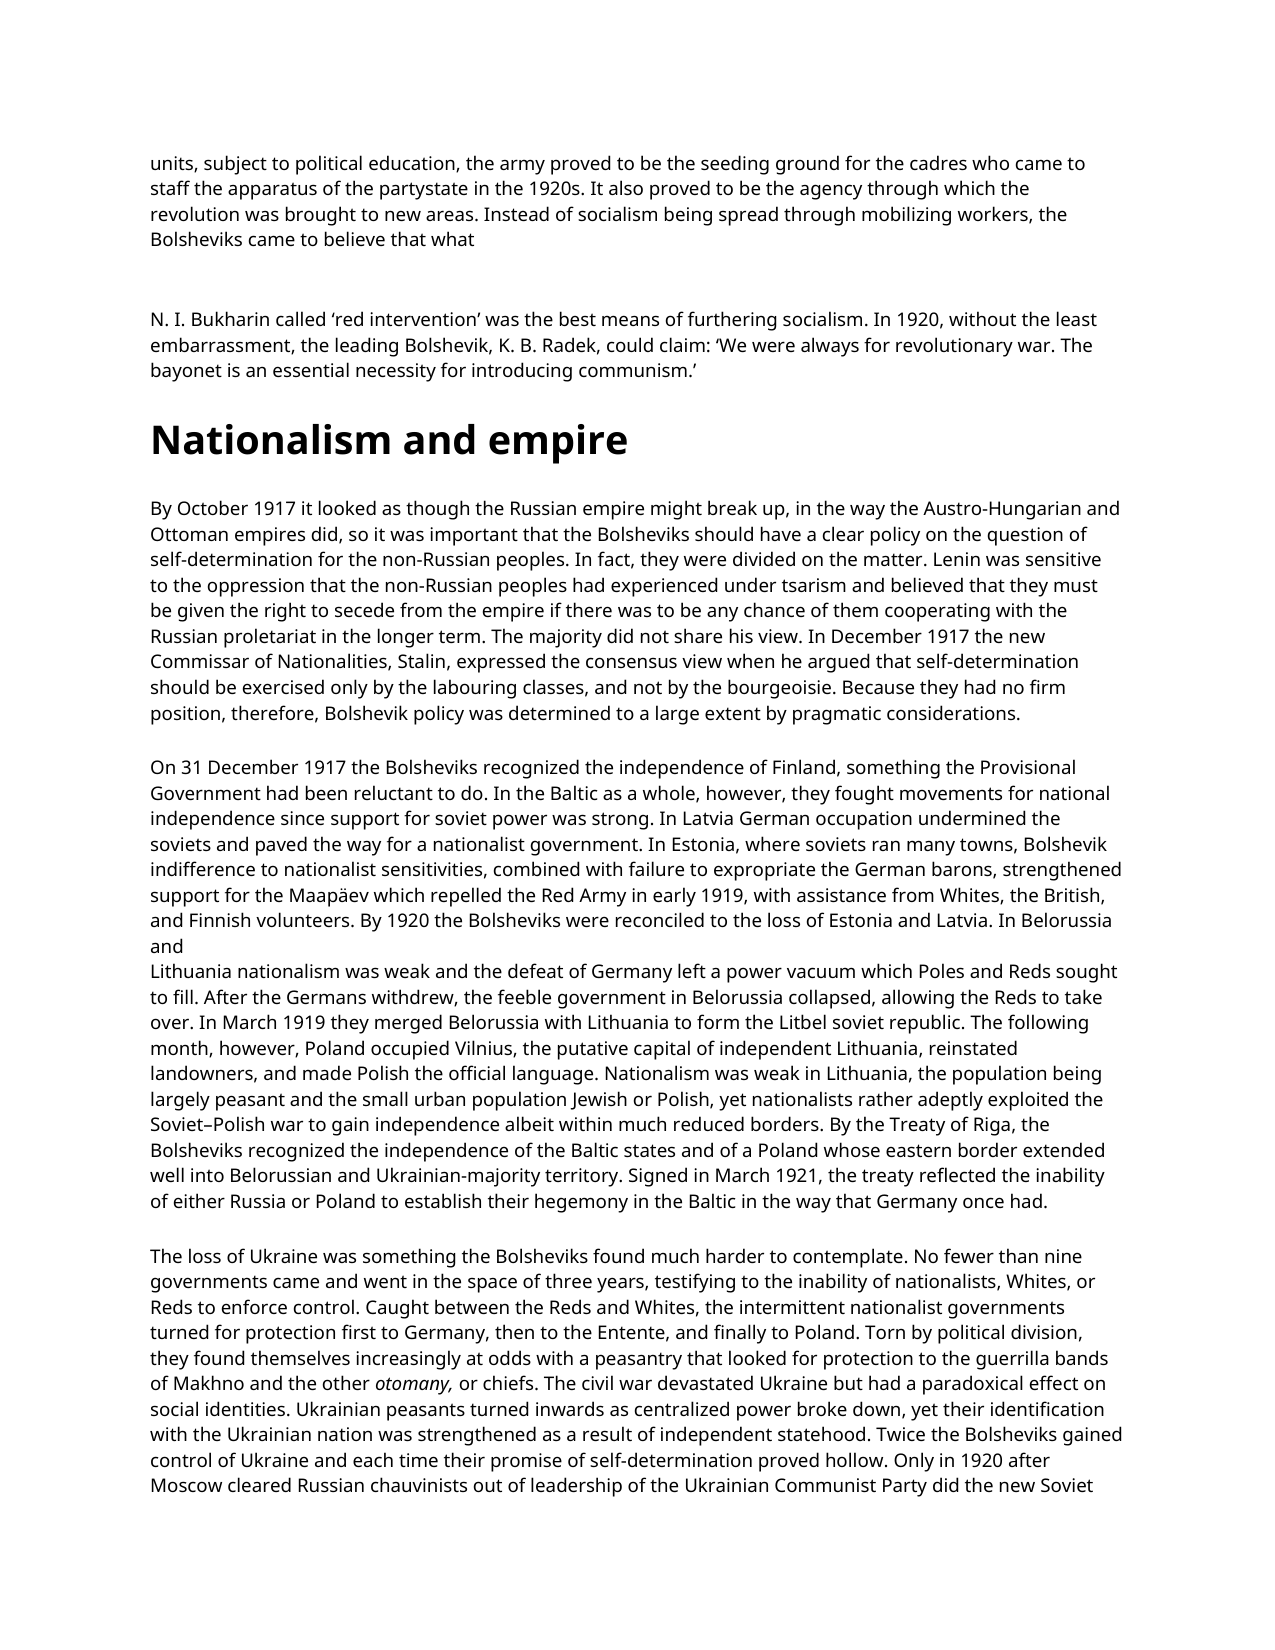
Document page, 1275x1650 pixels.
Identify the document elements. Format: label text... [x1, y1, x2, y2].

text Nationalism and empire [150, 412, 1125, 466]
text On 31 December 1917 the Bolsheviks recognized the independence of Finland, something the Provisional Government had been reluctant to do. In the Baltic as a whole, however, they fought movements for national independence since support for soviet power was strong. In Latvia German occupation undermined the soviets and paved the way for a nationalist government. In Estonia, where soviets ran many towns, Bolshevik indifference to nationalist sensitivities, combined with failure to expropriate the German barons, strengthened support for the Maapäev which repelled the Red Army in early 1919, with assistance from Whites, the British, and Finnish volunteers. By 1920 the Bolsheviks were reconciled to the loss of Estonia and Latvia. In Belorussia and Lithuania nationalism was weak and the defeat of Germany left a power vacuum which Poles and Reds sought to fill. After the Germans withdrew, the feeble government in Belorussia collapsed, allowing the Reds to take over. In March 1919 they merged Belorussia with Lithuania to form the Litbel soviet republic. The following month, however, Poland occupied Vilnius, the putative capital of independent Lithuania, reinstated landowners, and made Polish the official language. Nationalism was weak in Lithuania, the population being largely peasant and the small urban population Jewish or Polish, yet nationalists rather adeptly exploited the Soviet–Polish war to gain independence albeit within much reduced borders. By the Treaty of Riga, the Bolsheviks recognized the independence of the Baltic states and of a Poland whose eastern border extended well into Belorussian and Ukrainian-majority territory. Signed in March 1921, the treaty reflected the inability of either Russia or Poland to establish their hegemony in the Baltic in the way that Germany once had. [150, 754, 1125, 1214]
text By October 1917 it looked as though the Russian empire might break up, in the way the Austro-Hungarian and Ottoman empires did, so it was important that the Bolsheviks should have a clear policy on the question of self-determination for the non-Russian peoples. In fact, they were divided on the matter. Lenin was sensitive to the oppression that the non-Russian peoples had experienced under tsarism and believed that they must be given the right to secede from the empire if there was to be any chance of them cooperating with the Russian proletariat in the longer term. The majority did not share his view. In December 1917 the new Commissar of Nationalities, Stalin, expressed the consensus view when he argued that self-determination should be exercised only by the labouring classes, and not by the bourgeoisie. Because they had no firm position, therefore, Bolshevik policy was determined to a large extent by pragmatic considerations. [150, 496, 1125, 725]
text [150, 1243, 1125, 1498]
text N. I. Bukharin called ‘red intervention’ was the best means of furthering socialism. In 1920, without the least embarrassment, the leading Bolshevik, K. B. Radek, could claim: ‘We were always for revolutionary war. The bayonet is an essential necessity for introducing communism.’ [150, 281, 1125, 383]
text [150, 150, 1125, 252]
